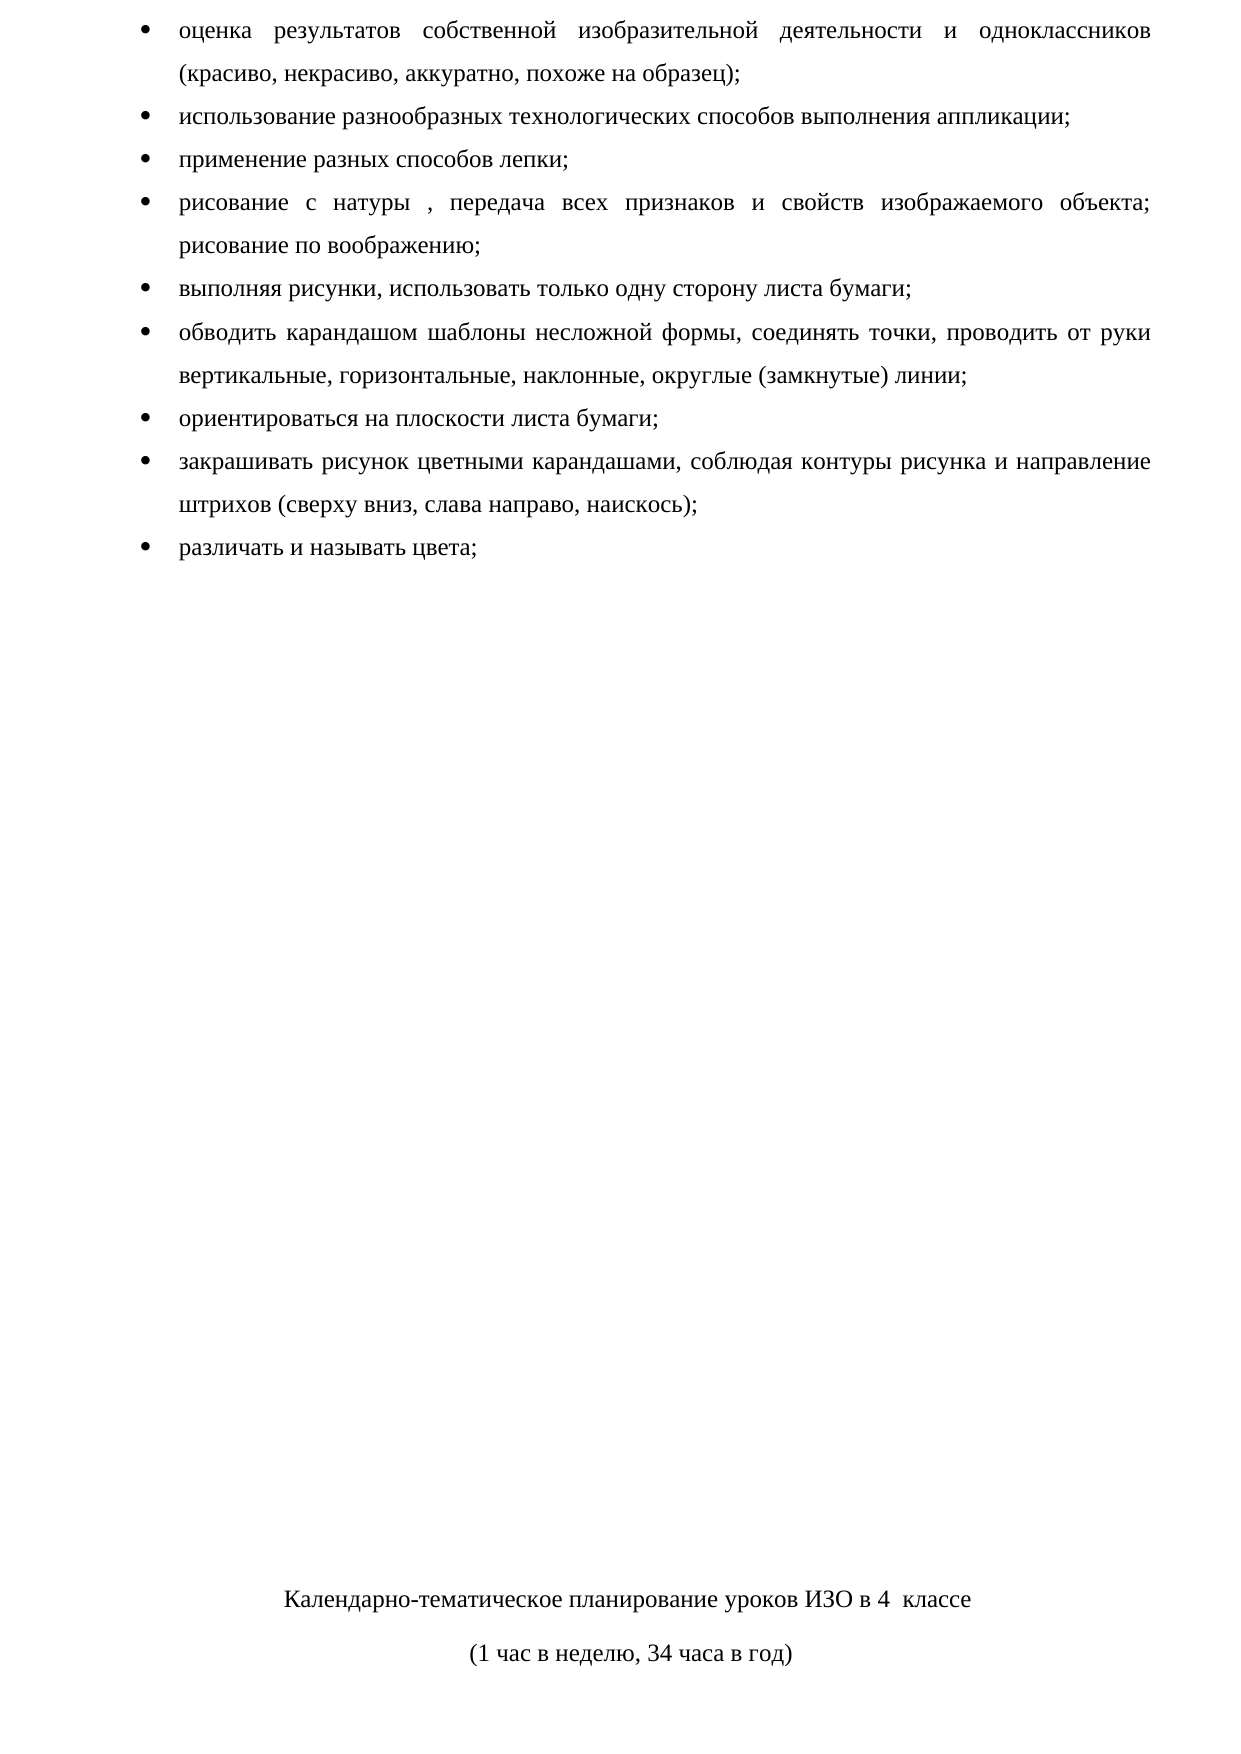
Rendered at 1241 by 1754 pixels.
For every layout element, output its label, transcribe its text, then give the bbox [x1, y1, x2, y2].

list выполняя рисунки, использовать только одну сторону листа бумаги; [141, 273, 1152, 302]
text Календарно-тематическое планирование уроков ИЗО в 4 классе [103, 1584, 1152, 1613]
text (1 час в неделю, 34 часа в год) [103, 1638, 1152, 1667]
list оценка результатов собственной изобразительной деятельности и одноклассников (красиво, некрасиво, аккуратно, похоже на образец); [141, 15, 1152, 87]
list обводить карандашом шаблоны несложной формы, соединять точки, проводить от руки вертикальные, горизонтальные, наклонные, округлые (замкнутые) линии; [141, 317, 1152, 388]
list различать и называть цвета; [141, 532, 1152, 561]
list рисование с натуры , передача всех признаков и свойств изображаемого объекта; рисование по воображению; [141, 187, 1152, 259]
list закрашивать рисунок цветными карандашами, соблюдая контуры рисунка и направление штрихов (сверху вниз, слава направо, наискось); [141, 446, 1152, 518]
list применение разных способов лепки; [141, 144, 1152, 173]
list ориентироваться на плоскости листа бумаги; [141, 403, 1152, 432]
list использование разнообразных технологических способов выполнения аппликации; [141, 101, 1152, 130]
